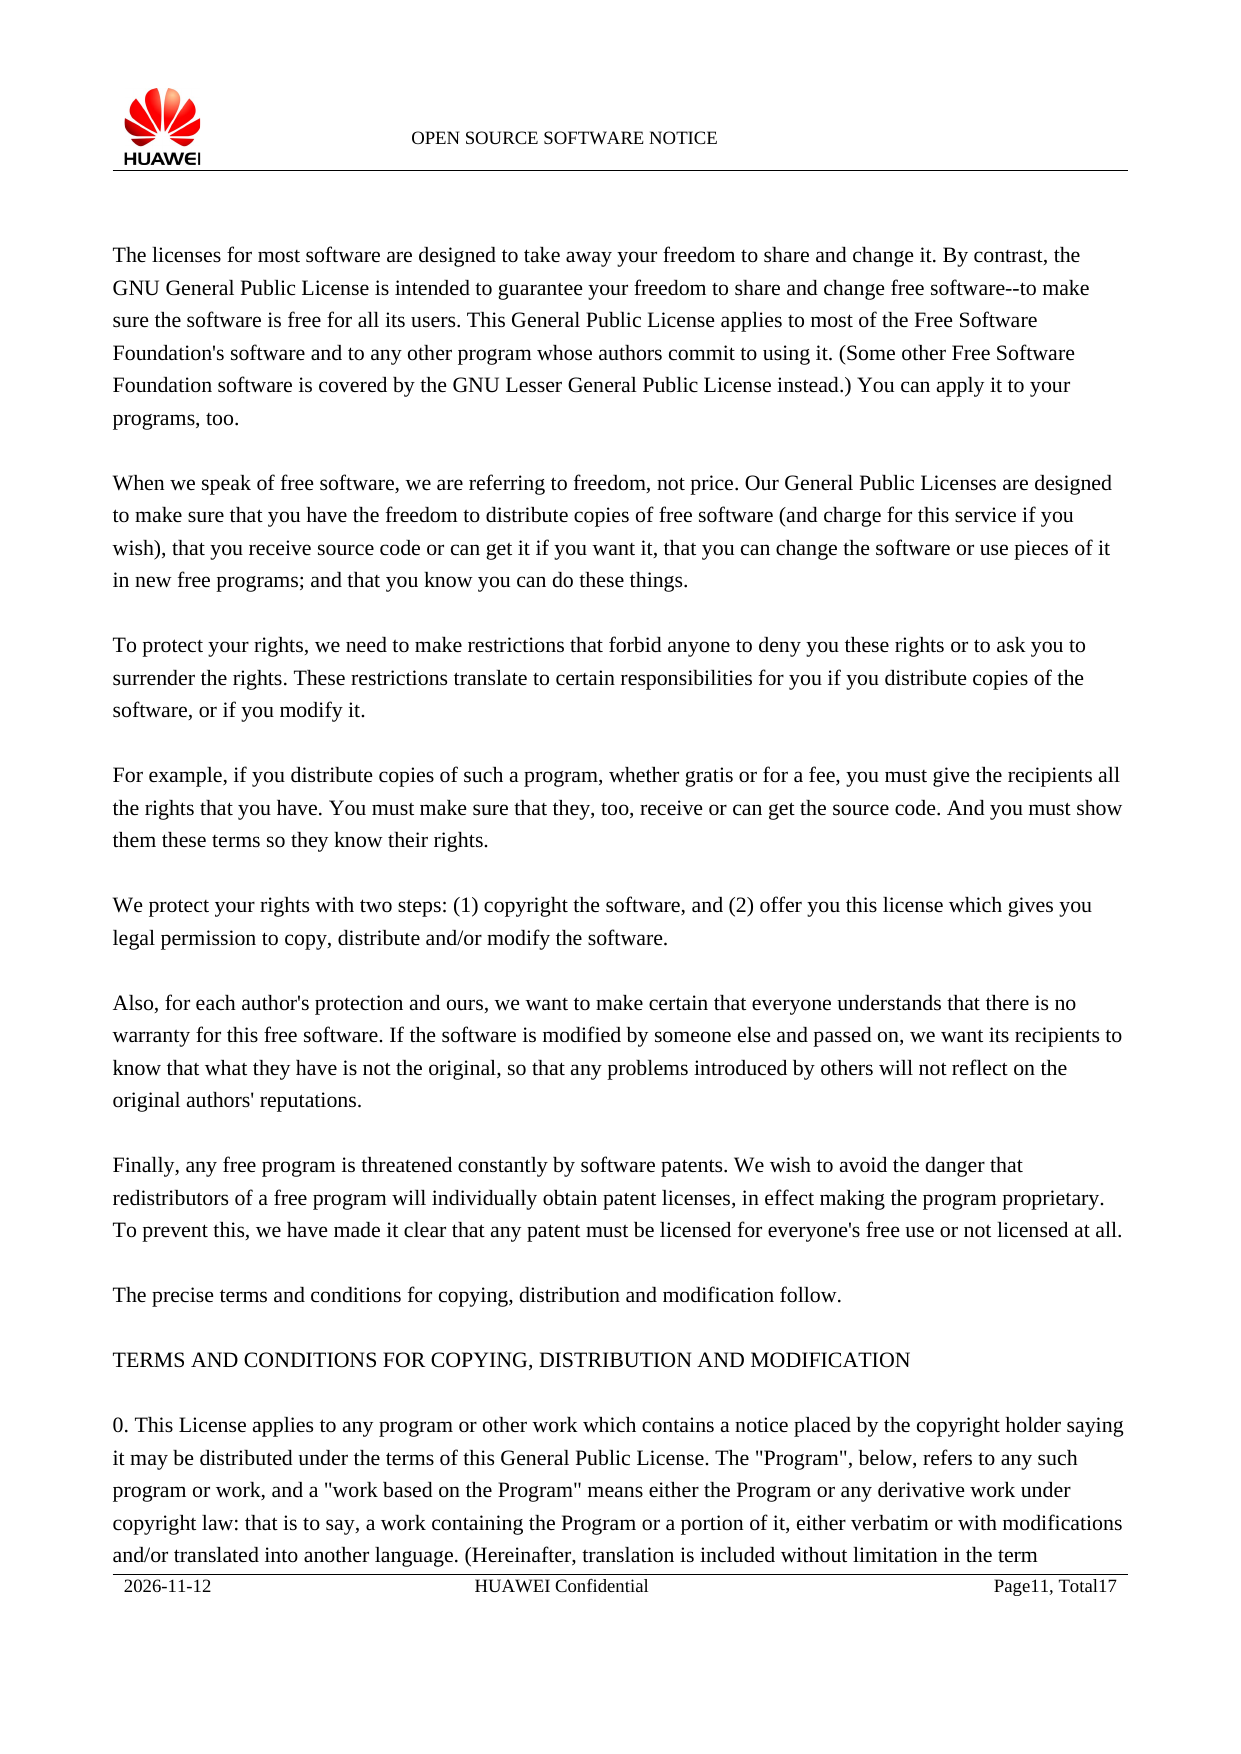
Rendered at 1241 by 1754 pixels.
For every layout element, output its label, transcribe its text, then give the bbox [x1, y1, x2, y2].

picture [124, 88, 201, 165]
